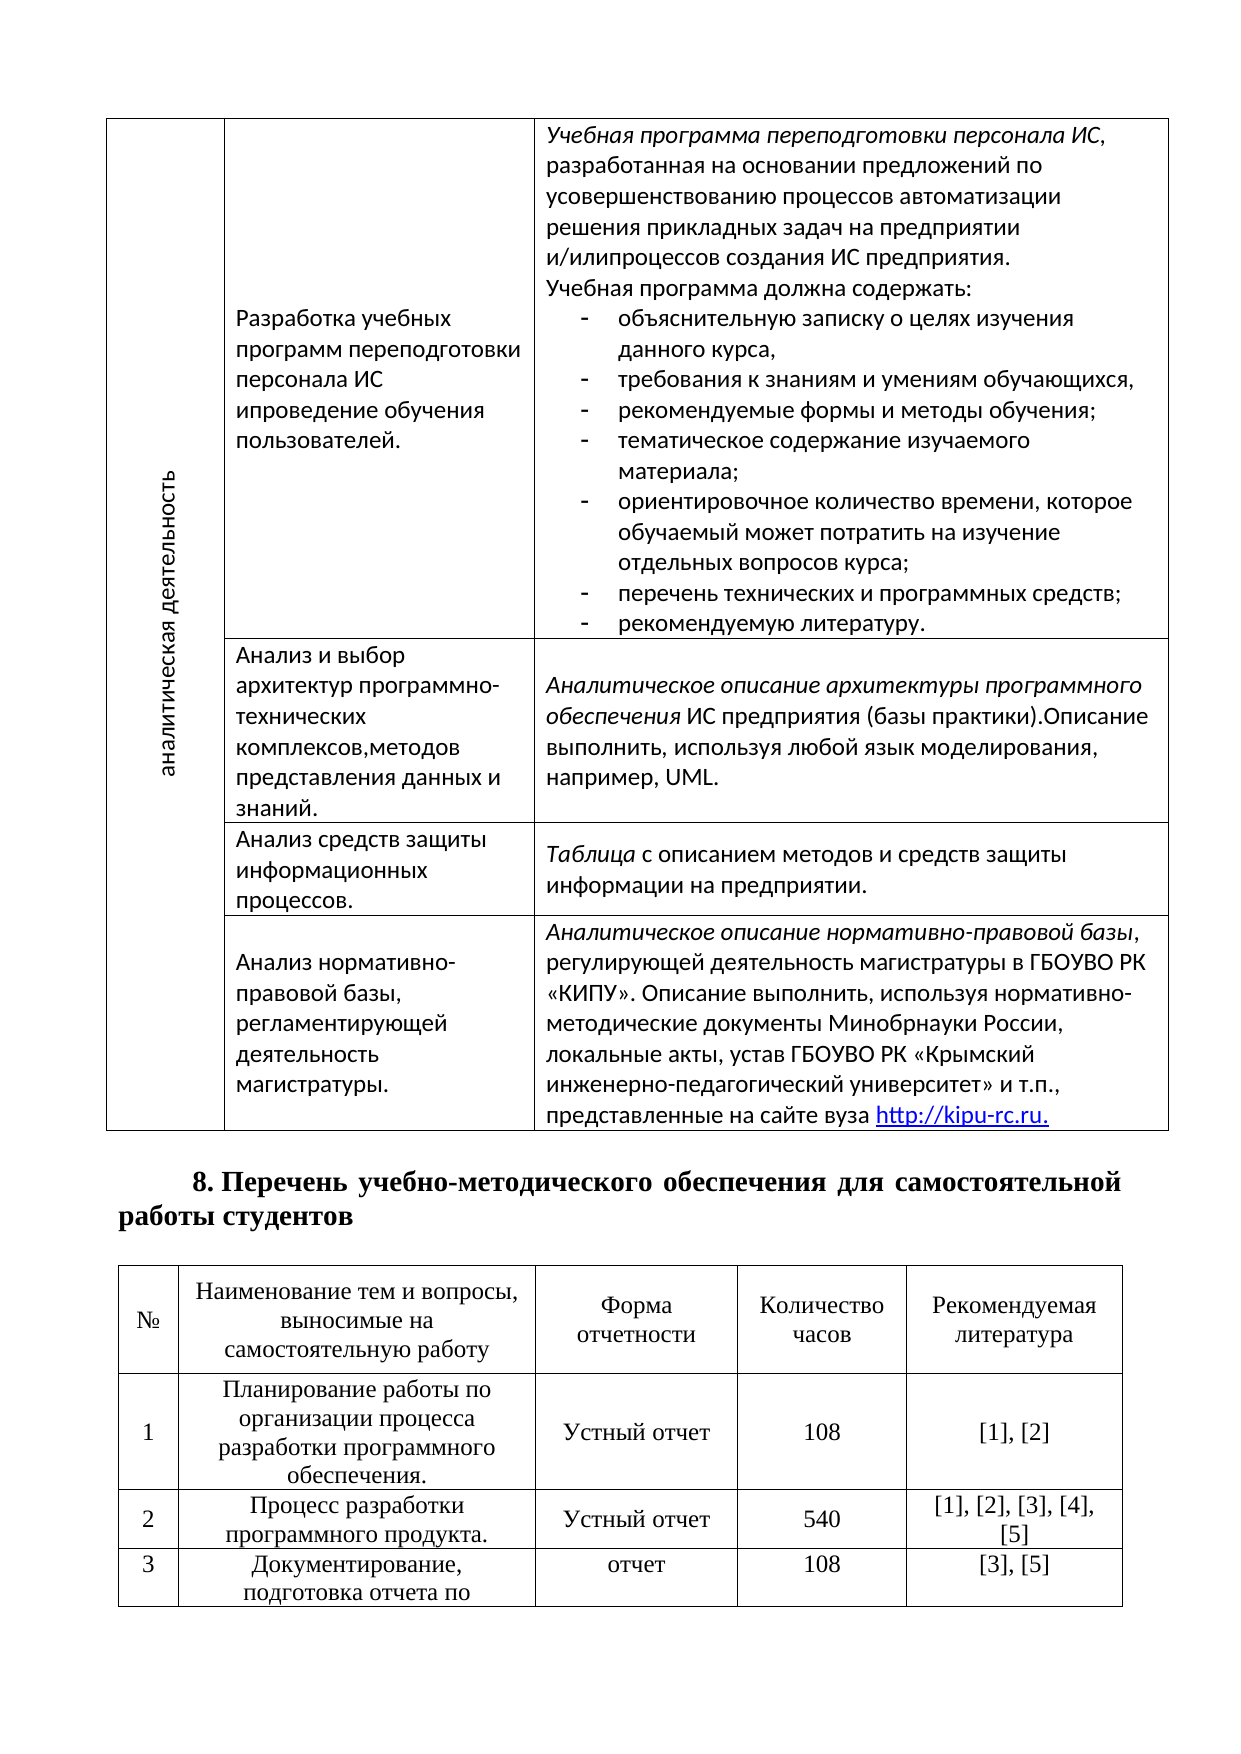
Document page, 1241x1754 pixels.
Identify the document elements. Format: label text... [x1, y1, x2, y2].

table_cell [179, 1549, 535, 1606]
table_cell 108 [738, 1549, 906, 1606]
table_cell Процесс разработки программного продукта. [179, 1490, 535, 1548]
table_cell [1], [2] [907, 1374, 1122, 1489]
table_cell аналитическая деятельность [107, 119, 224, 1129]
table_cell Планирование работы по организации процесса разработки программного обеспечения. [179, 1374, 535, 1489]
table_cell 1 [119, 1374, 178, 1489]
table_header Форма отчетности [536, 1266, 737, 1373]
table_header Количество часов [738, 1266, 906, 1373]
table_cell 108 [738, 1374, 906, 1489]
table_cell Анализ нормативно-правовой базы, регламентирующей деятельность магистратуры. [225, 916, 534, 1129]
table_cell отчет [536, 1549, 737, 1606]
table_cell 540 [738, 1490, 906, 1548]
table_header № [119, 1266, 178, 1373]
table_cell Аналитическое описание архитектуры программного обеспечения ИС предприятия (базы практики).Описание выполнить, используя любой язык моделирования, например, UML. [535, 639, 1168, 822]
table_cell 3 [119, 1549, 178, 1606]
table_cell Устный отчет [536, 1374, 737, 1489]
table_cell Разработка учебных программ переподготовки персонала ИС ипроведение обучения пользователей. [225, 119, 534, 638]
table_cell Таблица с описанием методов и средств защиты информации на предприятии. [535, 823, 1168, 915]
table_cell [1], [2], [3], [4], [5] [907, 1490, 1122, 1548]
table_cell Анализ и выбор архитектур программно-технических комплексов,методов представления данных и знаний. [225, 639, 534, 822]
table_header Наименование тем и вопросы, выносимые на самостоятельную работу [179, 1266, 535, 1373]
table_cell Анализ средств защиты информационных процессов. [225, 823, 534, 915]
subtitle 8. Перечень учебно-методического обеспечения для самостоятельной работы студентов [118, 1164, 1122, 1231]
table_cell Устный отчет [536, 1490, 737, 1548]
table_cell Аналитическое описание нормативно-правовой базы, регулирующей деятельность магистратуры в ГБОУВО РК «КИПУ». Описание выполнить, используя нормативно-методические документы Минобрнауки России, локальные акты, устав ГБОУВО РК «Крымский инженерно-педагогический университет» и т.п., представленные на сайте вуза http://kipu-rc.ru. [535, 916, 1168, 1129]
table_cell 2 [119, 1490, 178, 1548]
table_cell Учебная программа переподготовки персонала ИС, разработанная на основании предложений по усовершенствованию процессов автоматизации решения прикладных задач на предприятии и/илипроцессов создания ИС предприятия. Учебная программа должна содержать: объяснительную записку о целях изучения данного курса, требования к знаниям и умениям обучающихся, рекомендуемые формы и методы обучения; тематическое содержание изучаемого материала; ориентировочное количество времени, которое обучаемый может потратить на изучение отдельных вопросов курса; перечень технических и программных средств; рекомендуемую литературу. [535, 119, 1168, 638]
table_cell [3], [5] [907, 1549, 1122, 1606]
table_header Рекомендуемая литература [907, 1266, 1122, 1373]
